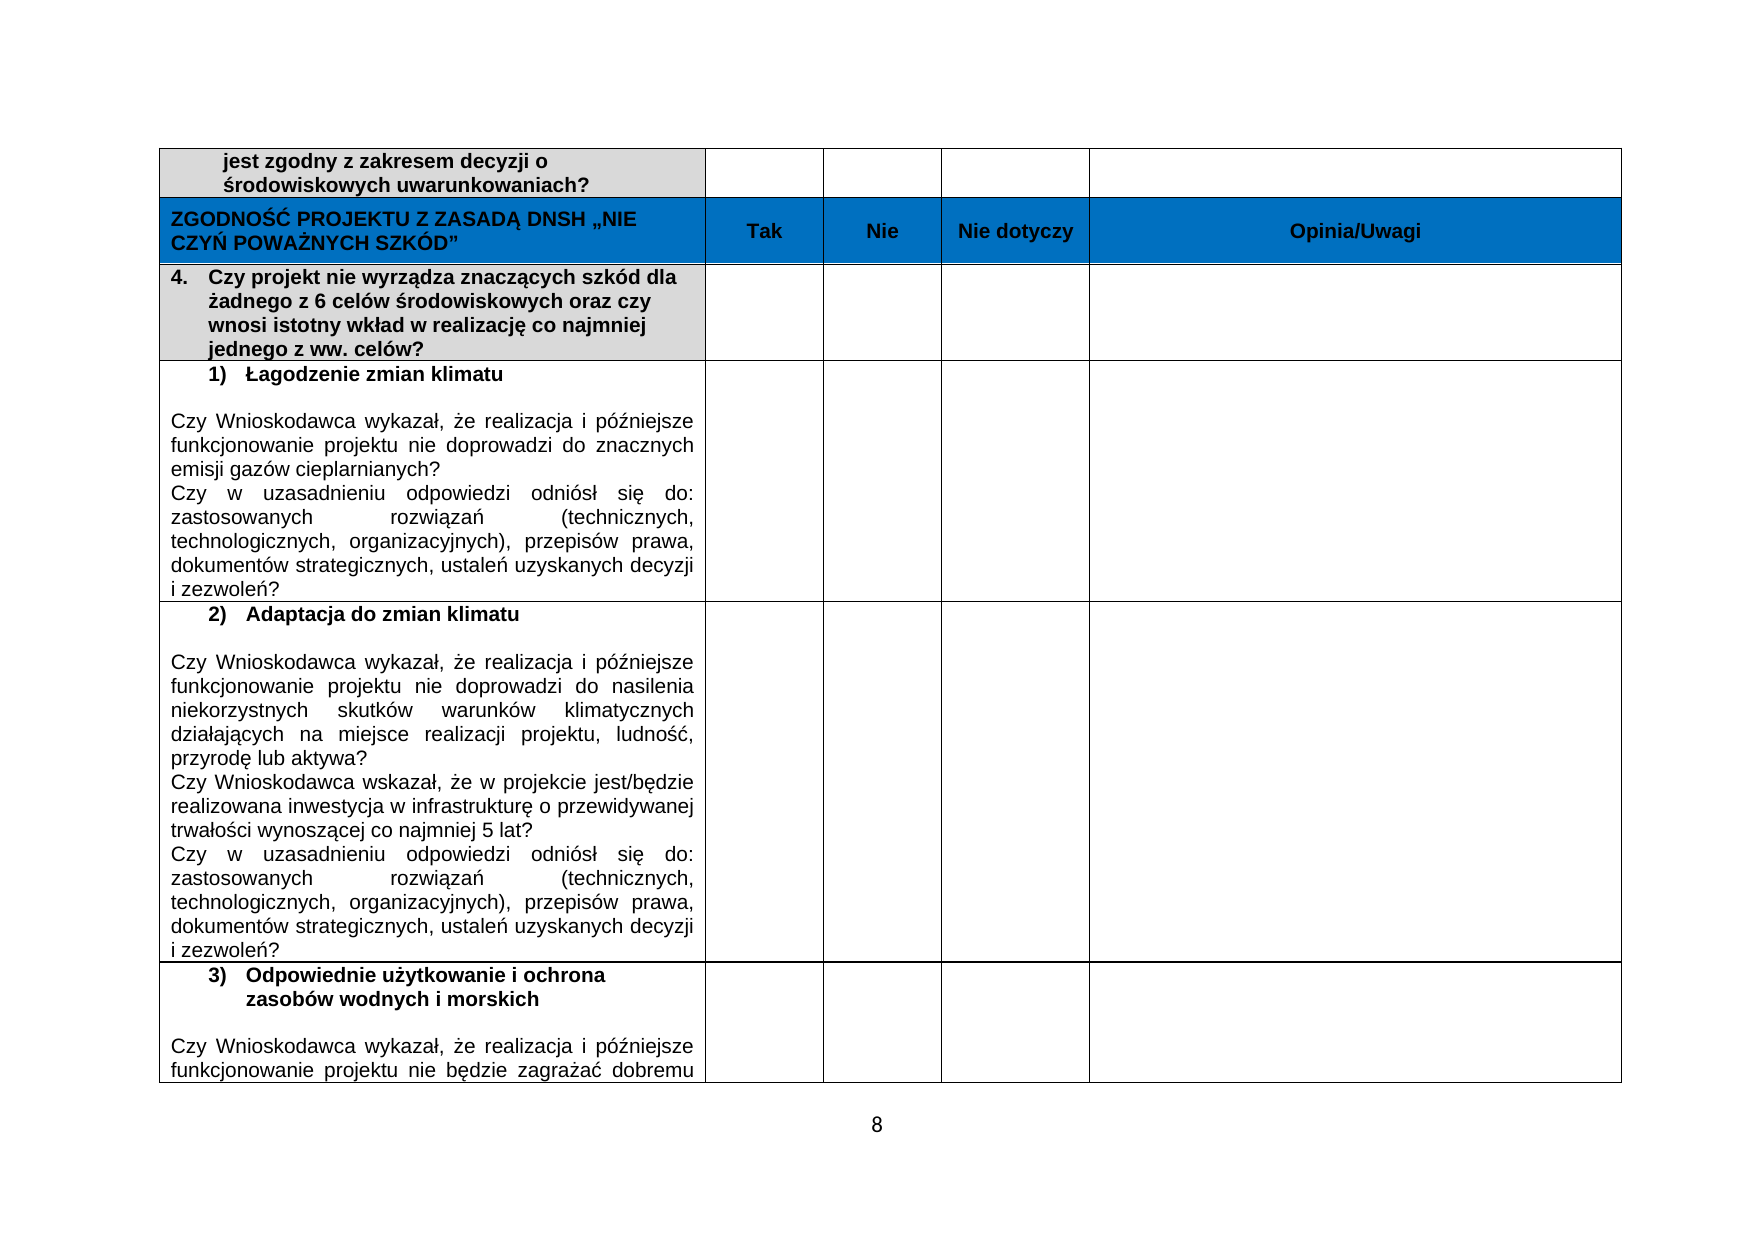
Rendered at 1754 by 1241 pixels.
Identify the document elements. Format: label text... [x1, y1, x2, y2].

table_cell [1090, 963, 1621, 1082]
table_cell [824, 963, 941, 1082]
table_cell [706, 361, 823, 601]
table_cell [824, 149, 941, 197]
table_cell [824, 602, 941, 961]
table_cell Nie dotyczy [942, 198, 1089, 263]
table_cell [942, 265, 1089, 360]
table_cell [160, 149, 705, 197]
table_cell [706, 265, 823, 360]
table_cell [1090, 361, 1621, 601]
table_cell [706, 602, 823, 961]
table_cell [160, 963, 705, 1082]
table_cell Adaptacja do zmian klimatu Czy Wnioskodawca wykazał, że realizacja i późniejsze funkcjonowanie projektu nie doprowadzi do nasilenia niekorzystnych skutków warunków klimatycznych działających na miejsce realizacji projektu, ludność, przyrodę lub aktywa? Czy Wnioskodawca wskazał, że w projekcie jest/będzie realizowana inwestycja w infrastrukturę o przewidywanej trwałości wynoszącej co najmniej 5 lat? Czy w uzasadnieniu odpowiedzi odniósł się do: zastosowanych rozwiązań (technicznych, technologicznych, organizacyjnych), przepisów prawa, dokumentów strategicznych, ustaleń uzyskanych decyzji i zezwoleń? [160, 602, 705, 961]
table_cell Łagodzenie zmian klimatu Czy Wnioskodawca wykazał, że realizacja i późniejsze funkcjonowanie projektu nie doprowadzi do znacznych emisji gazów cieplarnianych? Czy w uzasadnieniu odpowiedzi odniósł się do: zastosowanych rozwiązań (technicznych, technologicznych, organizacyjnych), przepisów prawa, dokumentów strategicznych, ustaleń uzyskanych decyzji i zezwoleń? [160, 361, 705, 601]
table_cell [942, 602, 1089, 961]
table_cell [942, 963, 1089, 1082]
table_cell [706, 963, 823, 1082]
table_cell Czy projekt nie wyrządza znaczących szkód dla żadnego z 6 celów środowiskowych oraz czy wnosi istotny wkład w realizację co najmniej jednego z ww. celów? [160, 265, 705, 360]
table_cell [824, 265, 941, 360]
table_cell [942, 361, 1089, 601]
table_cell [942, 149, 1089, 197]
table_cell [1090, 602, 1621, 961]
table_cell [1090, 149, 1621, 197]
table_cell Nie [824, 198, 941, 263]
table_cell [1090, 265, 1621, 360]
table_cell [706, 149, 823, 197]
table_cell Tak [706, 198, 823, 263]
table_cell [824, 361, 941, 601]
table_cell Opinia/Uwagi [1090, 198, 1621, 263]
table_cell ZGODNOŚĆ PROJEKTU Z ZASADĄ DNSH „NIE CZYŃ POWAŻNYCH SZKÓD” [160, 198, 705, 263]
